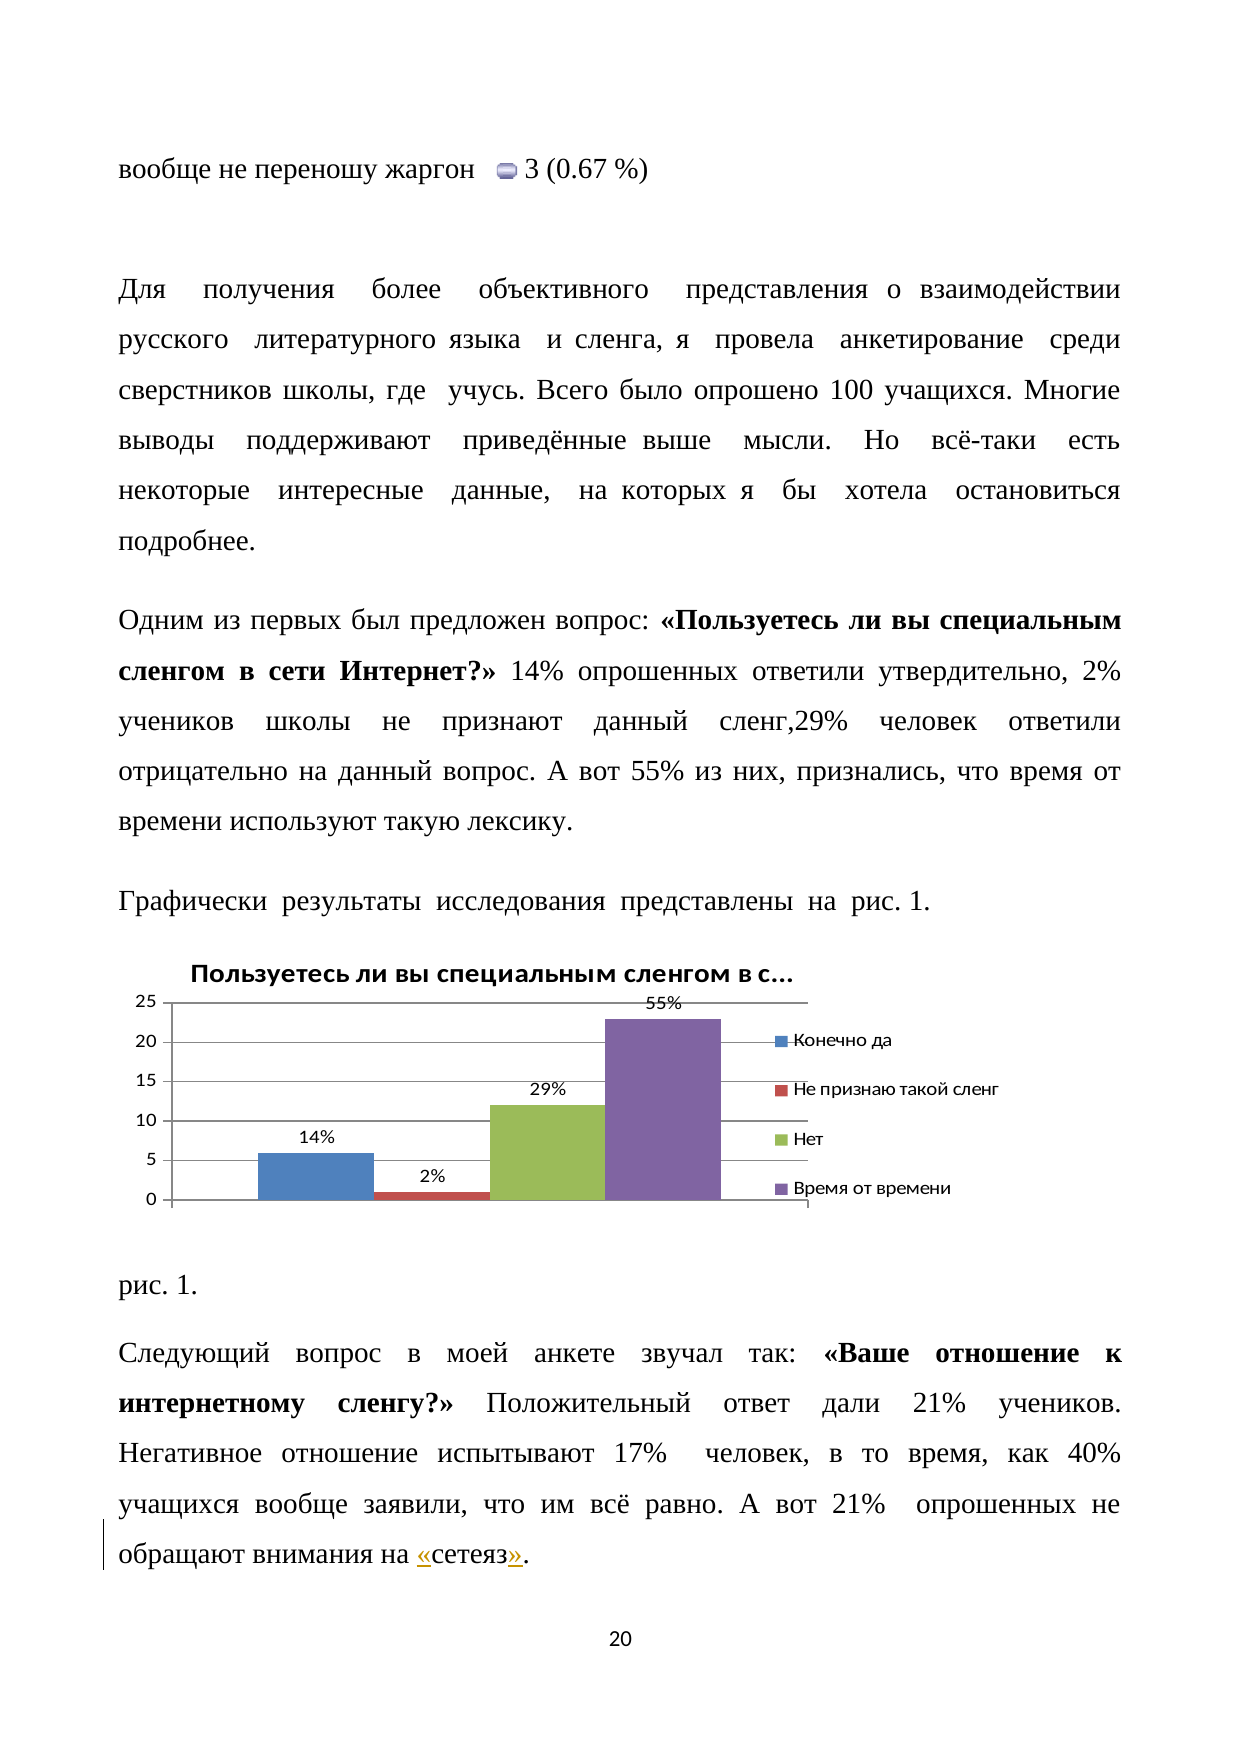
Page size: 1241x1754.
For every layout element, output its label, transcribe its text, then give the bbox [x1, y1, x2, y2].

picture [496, 163, 518, 179]
text Одним из первых был предложен вопрос: «Пользуетесь ли вы специальным сленгом в сети Интернет?» 14% опрошенных ответили утвердительно, 2% учеников школы не признают данный сленг,29% человек ответили отрицательно на данный вопрос. А вот 55% из них, признались, что время от времени используют такую лексику. [118, 602, 1122, 837]
text Графически результаты исследования представлены на рис. 1. [118, 883, 1122, 917]
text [118, 118, 1122, 242]
text Для получения более объективного представления о взаимодействии русского литературного языка и сленга, я провела анкетирование среди сверстников школы, где учусь. Всего было опрошено 100 учащихся. Многие выводы поддерживают приведённые выше мысли. Но всё-таки есть некоторые интересные данные, на которых я бы хотела остановиться подробнее. [118, 271, 1122, 556]
text рис. 1. [118, 1267, 1122, 1301]
text Следующий вопрос в моей анкете звучал так: «Ваше отношение к интернетному сленгу?» Положительный ответ дали 21% учеников. Негативное отношение испытывают 17% человек, в то время, как 40% учащихся вообще заявили, что им всё равно. А вот 21% опрошенных не обращают внимания на сетеяз. [118, 1335, 1122, 1570]
